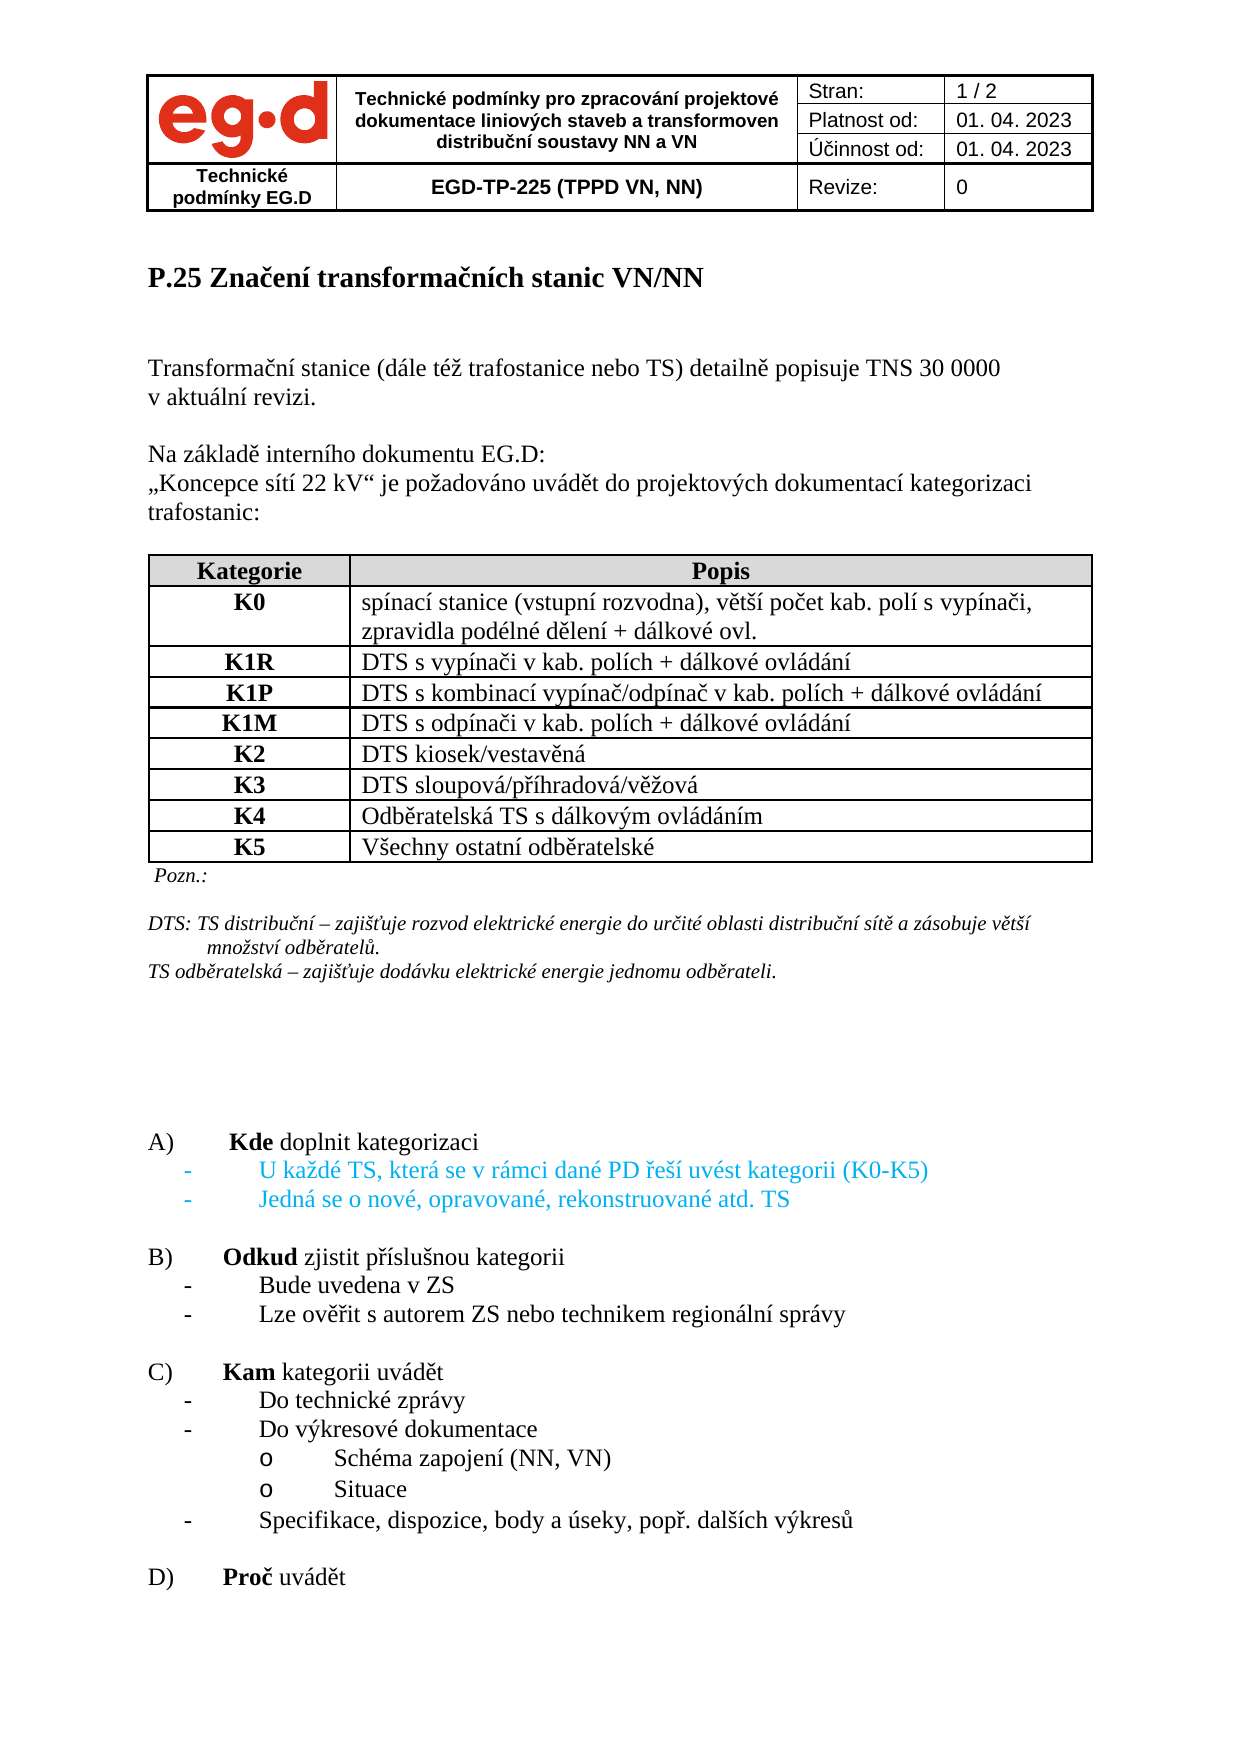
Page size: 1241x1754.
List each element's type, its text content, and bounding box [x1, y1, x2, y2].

table_cell K1P [150, 678, 349, 706]
text Pozn.: [148, 863, 1093, 887]
list Schéma zapojení (NN, VN) [258, 1443, 1093, 1474]
table_cell K2 [150, 739, 349, 768]
list Proč uvádět [148, 1562, 1093, 1591]
table_cell K4 [150, 801, 349, 830]
list Do technické zprávy [183, 1386, 1093, 1414]
table_cell Odběratelská TS s dálkovým ovládáním [351, 801, 1091, 830]
table_cell DTS s kombinací vypínač/odpínač v kab. polích + dálkové ovládání [351, 678, 1091, 706]
table_cell spínací stanice (vstupní rozvodna), větší počet kab. polí s vypínači, zpravidla podélné dělení + dálkové ovl. [351, 587, 1091, 645]
table_header Popis [351, 556, 1091, 585]
text DTS: TS distribuční – zajišťuje rozvod elektrické energie do určité oblasti distribuční sítě a zásobuje větší množství odběratelů. [148, 911, 1093, 959]
list Situace [258, 1474, 1093, 1505]
list Do výkresové dokumentace [183, 1414, 1093, 1443]
list U každé TS, která se v rámci dané PD řeší uvést kategorii (K0-K5) [183, 1156, 1093, 1184]
list Jedná se o nové, opravované, rekonstruované atd. TS [183, 1184, 1093, 1213]
text P.25 Značení transformačních stanic VN/NN [148, 261, 1093, 294]
table_cell K1R [150, 647, 349, 676]
table_cell DTS s vypínači v kab. polích + dálkové ovládání [351, 647, 1091, 676]
table_cell Všechny ostatní odběratelské [351, 832, 1091, 861]
table_cell DTS kiosek/vestavěná [351, 739, 1091, 768]
table_cell K0 [150, 587, 349, 645]
table_header Kategorie [150, 556, 349, 585]
text Transformační stanice (dále též trafostanice nebo TS) detailně popisuje TNS 30 0000 v aktuální revizi. [148, 353, 1093, 411]
list Kde doplnit kategorizaci [148, 1127, 1093, 1156]
table_cell DTS sloupová/příhradová/věžová [351, 770, 1091, 799]
list Bude uvedena v ZS [183, 1271, 1093, 1299]
list Odkud zjistit příslušnou kategorii [148, 1242, 1093, 1271]
list Kam kategorii uvádět [148, 1357, 1093, 1386]
list Lze ověřit s autorem ZS nebo technikem regionální správy [183, 1299, 1093, 1328]
table_cell K5 [150, 832, 349, 861]
text TS odběratelská – zajišťuje dodávku elektrické energie jednomu odběrateli. [148, 959, 1093, 983]
table_cell DTS s odpínači v kab. polích + dálkové ovládání [351, 709, 1091, 737]
table_cell K1M [150, 709, 349, 737]
table_cell K3 [150, 770, 349, 799]
text Na základě interního dokumentu EG.D: [148, 439, 1093, 468]
list Specifikace, dispozice, body a úseky, popř. dalších výkresů [183, 1505, 1093, 1533]
text „Koncepce sítí 22 kV“ je požadováno uvádět do projektových dokumentací kategorizaci trafostanic: [148, 468, 1093, 526]
